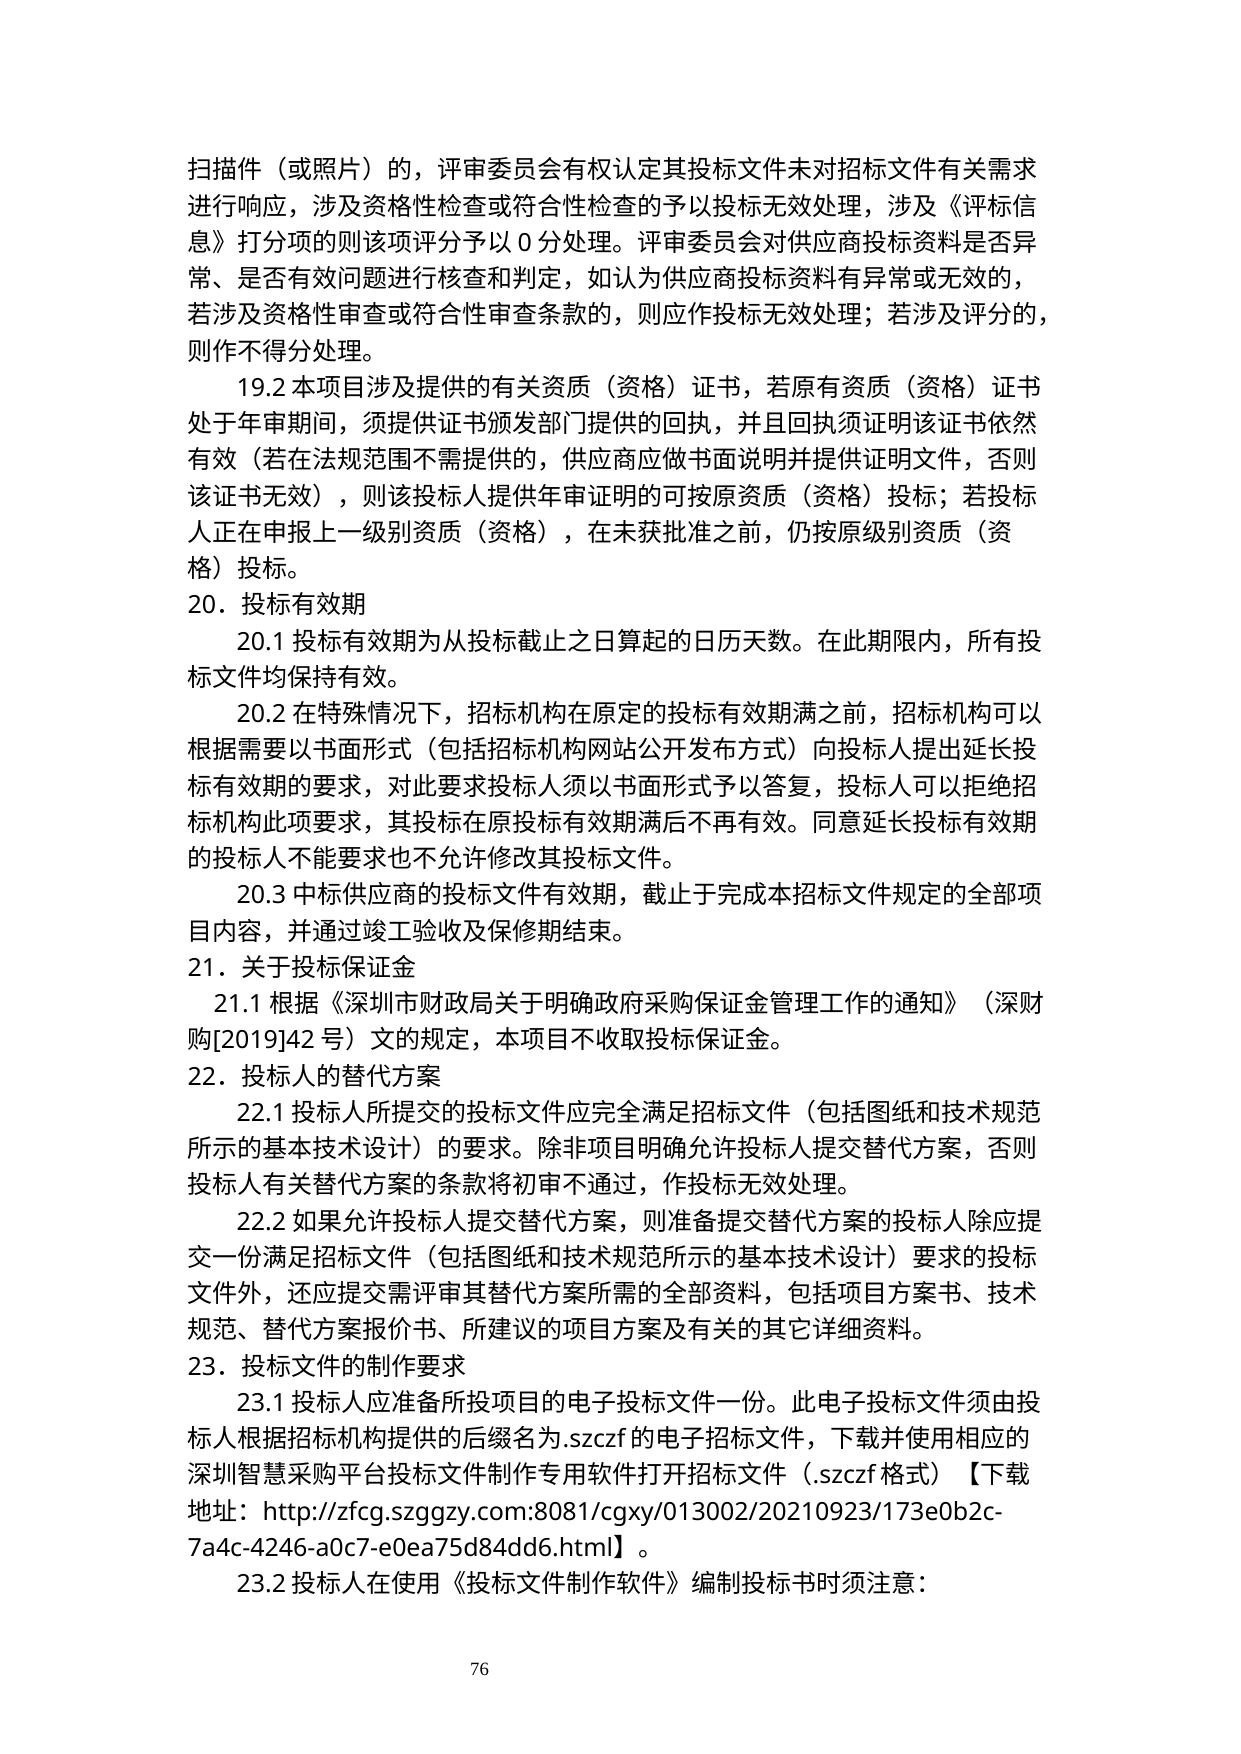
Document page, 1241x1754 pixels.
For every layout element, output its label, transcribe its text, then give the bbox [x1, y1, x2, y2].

text 20.2 在特殊情况下，招标机构在原定的投标有效期满之前，招标机构可以根据需要以书面形式（包括招标机构网站公开发布方式）向投标人提出延长投标有效期的要求，对此要求投标人须以书面形式予以答复，投标人可以拒绝招标机构此项要求，其投标在原投标有效期满后不再有效。同意延长投标有效期的投标人不能要求也不允许修改其投标文件。 [187, 694, 1053, 875]
text 22.1投标人所提交的投标文件应完全满足招标文件（包括图纸和技术规范所示的基本技术设计）的要求。除非项目明确允许投标人提交替代方案，否则投标人有关替代方案的条款将初审不通过，作投标无效处理。 [187, 1092, 1053, 1201]
text 20.1 投标有效期为从投标截止之日算起的日历天数。在此期限内，所有投标文件均保持有效。 [187, 621, 1053, 694]
text 20．投标有效期 [187, 585, 1053, 621]
text 23.2投标人在使用《投标文件制作软件》编制投标书时须注意： [187, 1564, 1053, 1600]
text 22．投标人的替代方案 [187, 1056, 1053, 1092]
text 19.2本项目涉及提供的有关资质（资格）证书，若原有资质（资格）证书处于年审期间，须提供证书颁发部门提供的回执，并且回执须证明该证书依然有效（若在法规范围不需提供的，供应商应做书面说明并提供证明文件，否则该证书无效），则该投标人提供年审证明的可按原资质（资格）投标；若投标人正在申报上一级别资质（资格），在未获批准之前，仍按原级别资质（资格）投标。 [187, 367, 1053, 585]
text 22.2 如果允许投标人提交替代方案，则准备提交替代方案的投标人除应提交一份满足招标文件（包括图纸和技术规范所示的基本技术设计）要求的投标文件外，还应提交需评审其替代方案所需的全部资料，包括项目方案书、技术规范、替代方案报价书、所建议的项目方案及有关的其它详细资料。 [187, 1201, 1053, 1346]
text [187, 150, 1053, 367]
text 21.1 根据《深圳市财政局关于明确政府采购保证金管理工作的通知》（深财购[2019]42号）文的规定，本项目不收取投标保证金。 [187, 984, 1053, 1056]
text 23.1投标人应准备所投项目的电子投标文件一份。此电子投标文件须由投标人根据招标机构提供的后缀名为.szczf的电子招标文件，下载并使用相应的深圳智慧采购平台投标文件制作专用软件打开招标文件（.szczf格式）【下载地址：http://zfcg.szggzy.com:8081/cgxy/013002/20210923/173e0b2c-7a4c-4246-a0c7-e0ea75d84dd6.html】。 [187, 1382, 1053, 1564]
text 23．投标文件的制作要求 [187, 1346, 1053, 1382]
text 21．关于投标保证金 [187, 947, 1053, 984]
text 20.3 中标供应商的投标文件有效期，截止于完成本招标文件规定的全部项目内容，并通过竣工验收及保修期结束。 [187, 875, 1053, 947]
